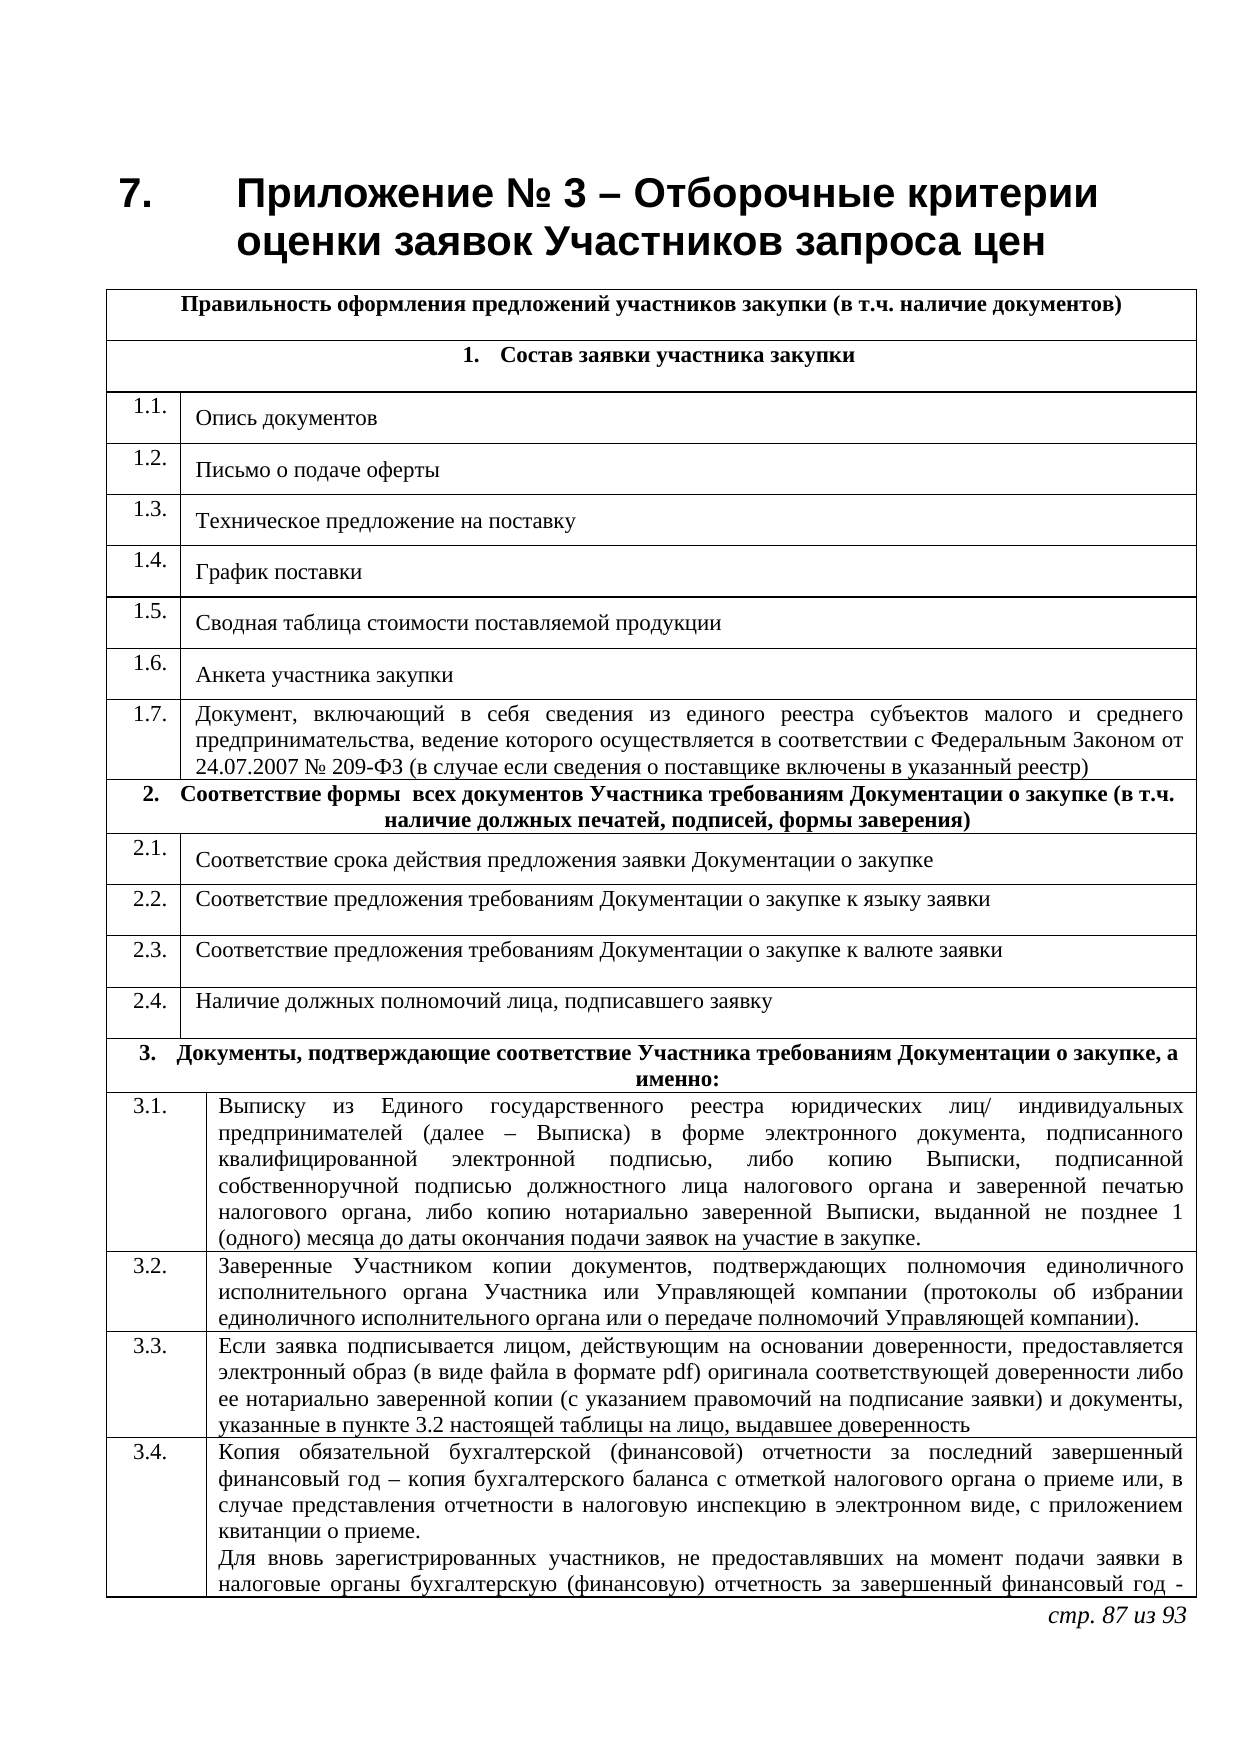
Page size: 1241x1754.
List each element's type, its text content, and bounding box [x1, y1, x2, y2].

subtitle Приложение № 3 – Отборочные критерии оценки заявок Участников запроса цен [118, 168, 1181, 264]
table_cell [107, 834, 180, 884]
table_cell Документы, подтверждающие соответствие Участника требованиям Документации о закупке, а именно: [107, 1039, 1196, 1092]
table_cell График поставки [181, 546, 1196, 596]
table_cell Техническое предложение на поставку [181, 495, 1196, 545]
table_cell [107, 1438, 206, 1596]
table_cell Документ, включающий в себя сведения из единого реестра субъектов малого и среднего предпринимательства, ведение которого осуществляется в соответствии с Федеральным Законом от 24.07.2007 № 209-ФЗ (в случае если сведения о поставщике включены в указанный реестр) [181, 700, 1196, 779]
table_cell [107, 885, 180, 935]
table_cell Соответствие срока действия предложения заявки Документации о закупке [181, 834, 1196, 884]
table_cell [107, 495, 180, 545]
table_cell Наличие должных полномочий лица, подписавшего заявку [181, 988, 1196, 1038]
table_cell Выписку из Единого государственного реестра юридических лиц/ индивидуальных предпринимателей (далее – Выписка) в форме электронного документа, подписанного квалифицированной электронной подписью, либо копию Выписки, подписанной собственноручной подписью должностного лица налогового органа и заверенной печатью налогового органа, либо копию нотариально заверенной Выписки, выданной не позднее 1 (одного) месяца до даты окончания подачи заявок на участие в закупке. [207, 1093, 1196, 1251]
table_header Правильность оформления предложений участников закупки (в т.ч. наличие документов) [107, 290, 1196, 340]
table_cell [107, 598, 180, 648]
table_cell Соответствие формы всех документов Участника требованиям Документации о закупке (в т.ч. наличие должных печатей, подписей, формы заверения) [107, 780, 1196, 833]
table_cell [107, 546, 180, 596]
table_cell [107, 649, 180, 699]
table_cell [107, 700, 180, 779]
table_cell [107, 1093, 206, 1251]
table_cell Если заявка подписывается лицом, действующим на основании доверенности, предоставляется электронный образ (в виде файла в формате pdf) оригинала соответствующей доверенности либо ее нотариально заверенной копии (с указанием правомочий на подписание заявки) и документы, указанные в пункте 3.2 настоящей таблицы на лицо, выдавшее доверенность [207, 1332, 1196, 1437]
table_cell Соответствие предложения требованиям Документации о закупке к валюте заявки [181, 936, 1196, 987]
table_cell Заверенные Участником копии документов, подтверждающих полномочия единоличного исполнительного органа Участника или Управляющей компании (протоколы об избрании единоличного исполнительного органа или о передаче полномочий Управляющей компании). [207, 1252, 1196, 1331]
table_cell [207, 1438, 1196, 1596]
table_cell Соответствие предложения требованиям Документации о закупке к языку заявки [181, 885, 1196, 935]
table_cell . [107, 393, 180, 443]
table_cell [107, 988, 180, 1038]
table_cell Сводная таблица стоимости поставляемой продукции [181, 598, 1196, 648]
table_cell [107, 1252, 206, 1331]
table_cell Анкета участника закупки [181, 649, 1196, 699]
table_cell Письмо о подаче оферты [181, 444, 1196, 494]
table_cell [107, 936, 180, 987]
table_cell [107, 1332, 206, 1437]
table_cell Состав заявки участника закупки [107, 341, 1196, 391]
table_cell [107, 444, 180, 494]
table_cell Опись документов [181, 393, 1196, 443]
